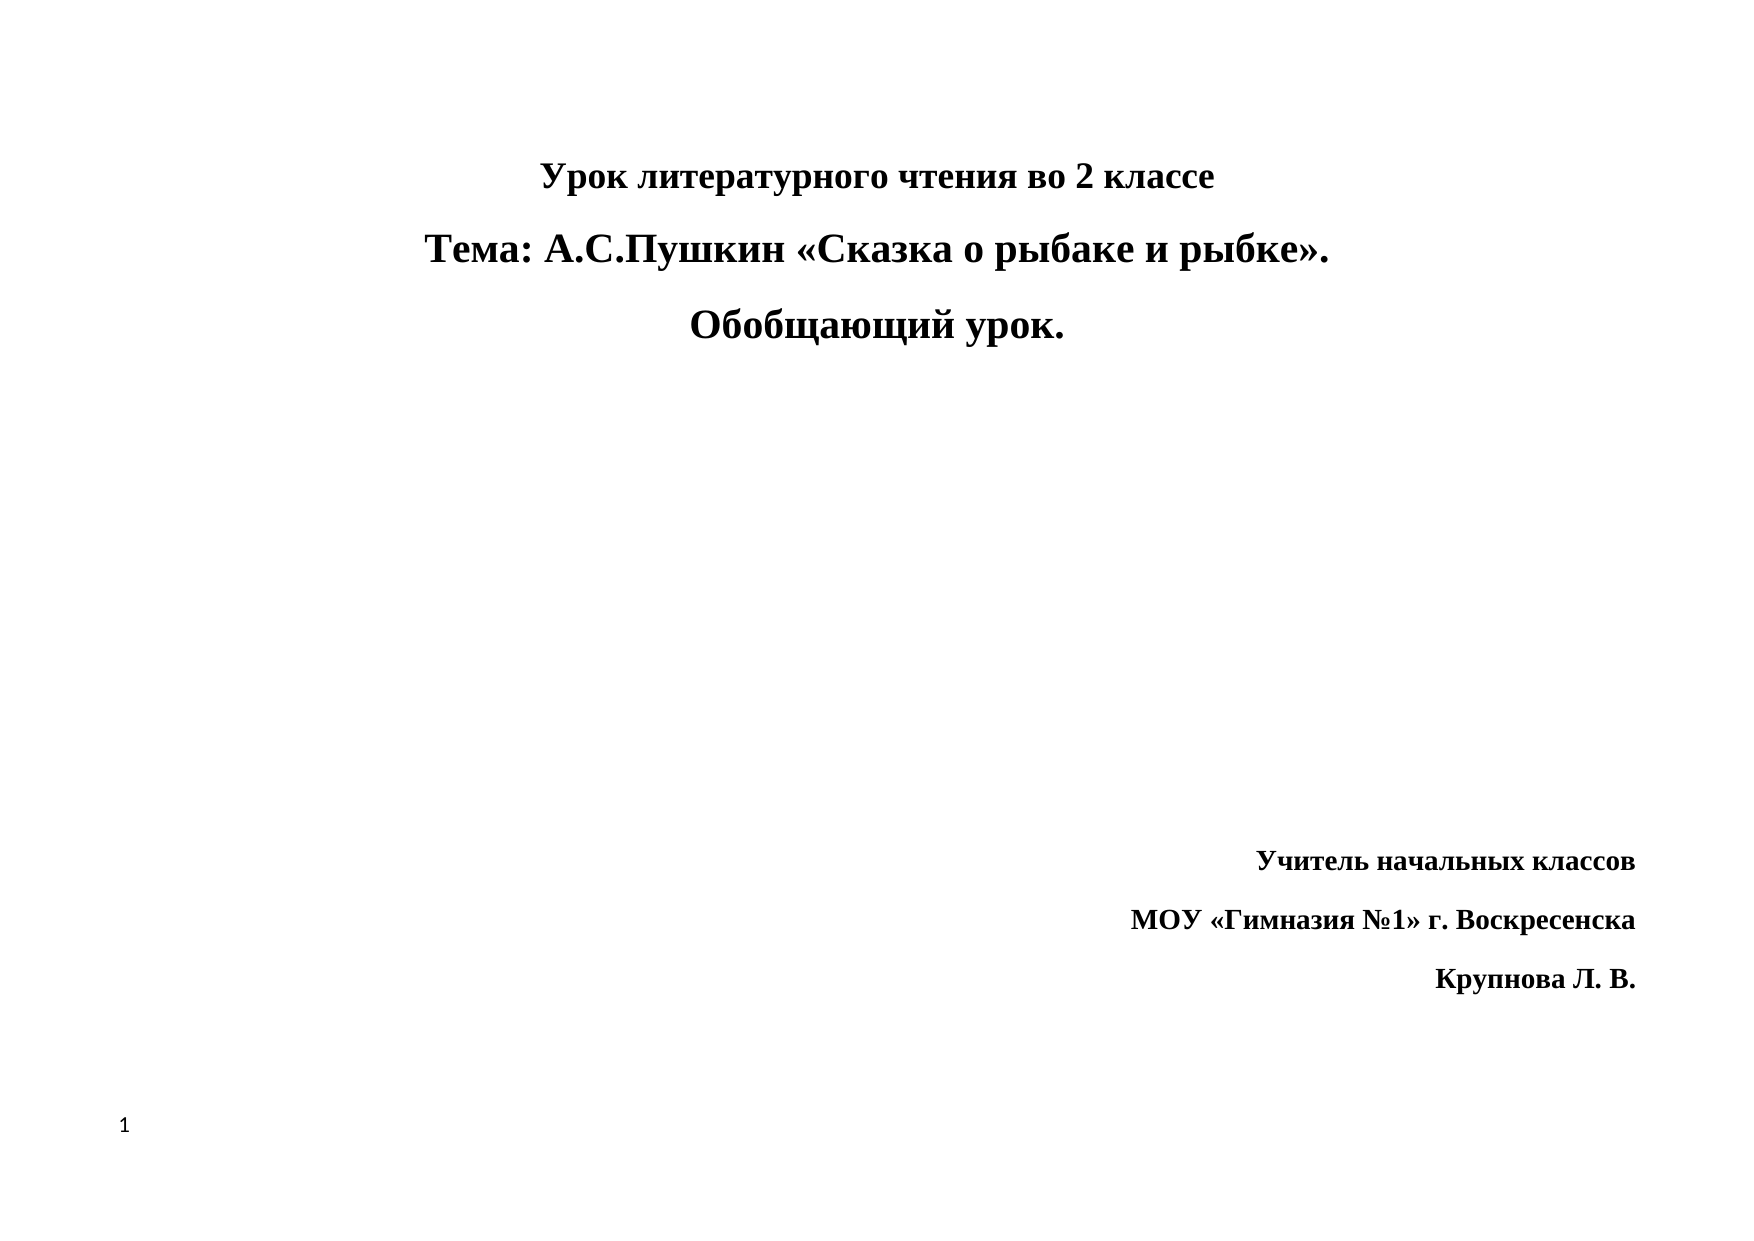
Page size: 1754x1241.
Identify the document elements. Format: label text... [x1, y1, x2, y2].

text МОУ «Гимназия №1» г. Воскресенска [118, 902, 1636, 936]
text Урок литературного чтения во 2 классе [118, 153, 1636, 197]
text Обобщающий урок. [118, 300, 1636, 348]
text Крупнова Л. В. [118, 961, 1636, 995]
text Учитель начальных классов [118, 843, 1636, 876]
text Тема: А.С.Пушкин «Сказка о рыбаке и рыбке». [118, 224, 1636, 272]
